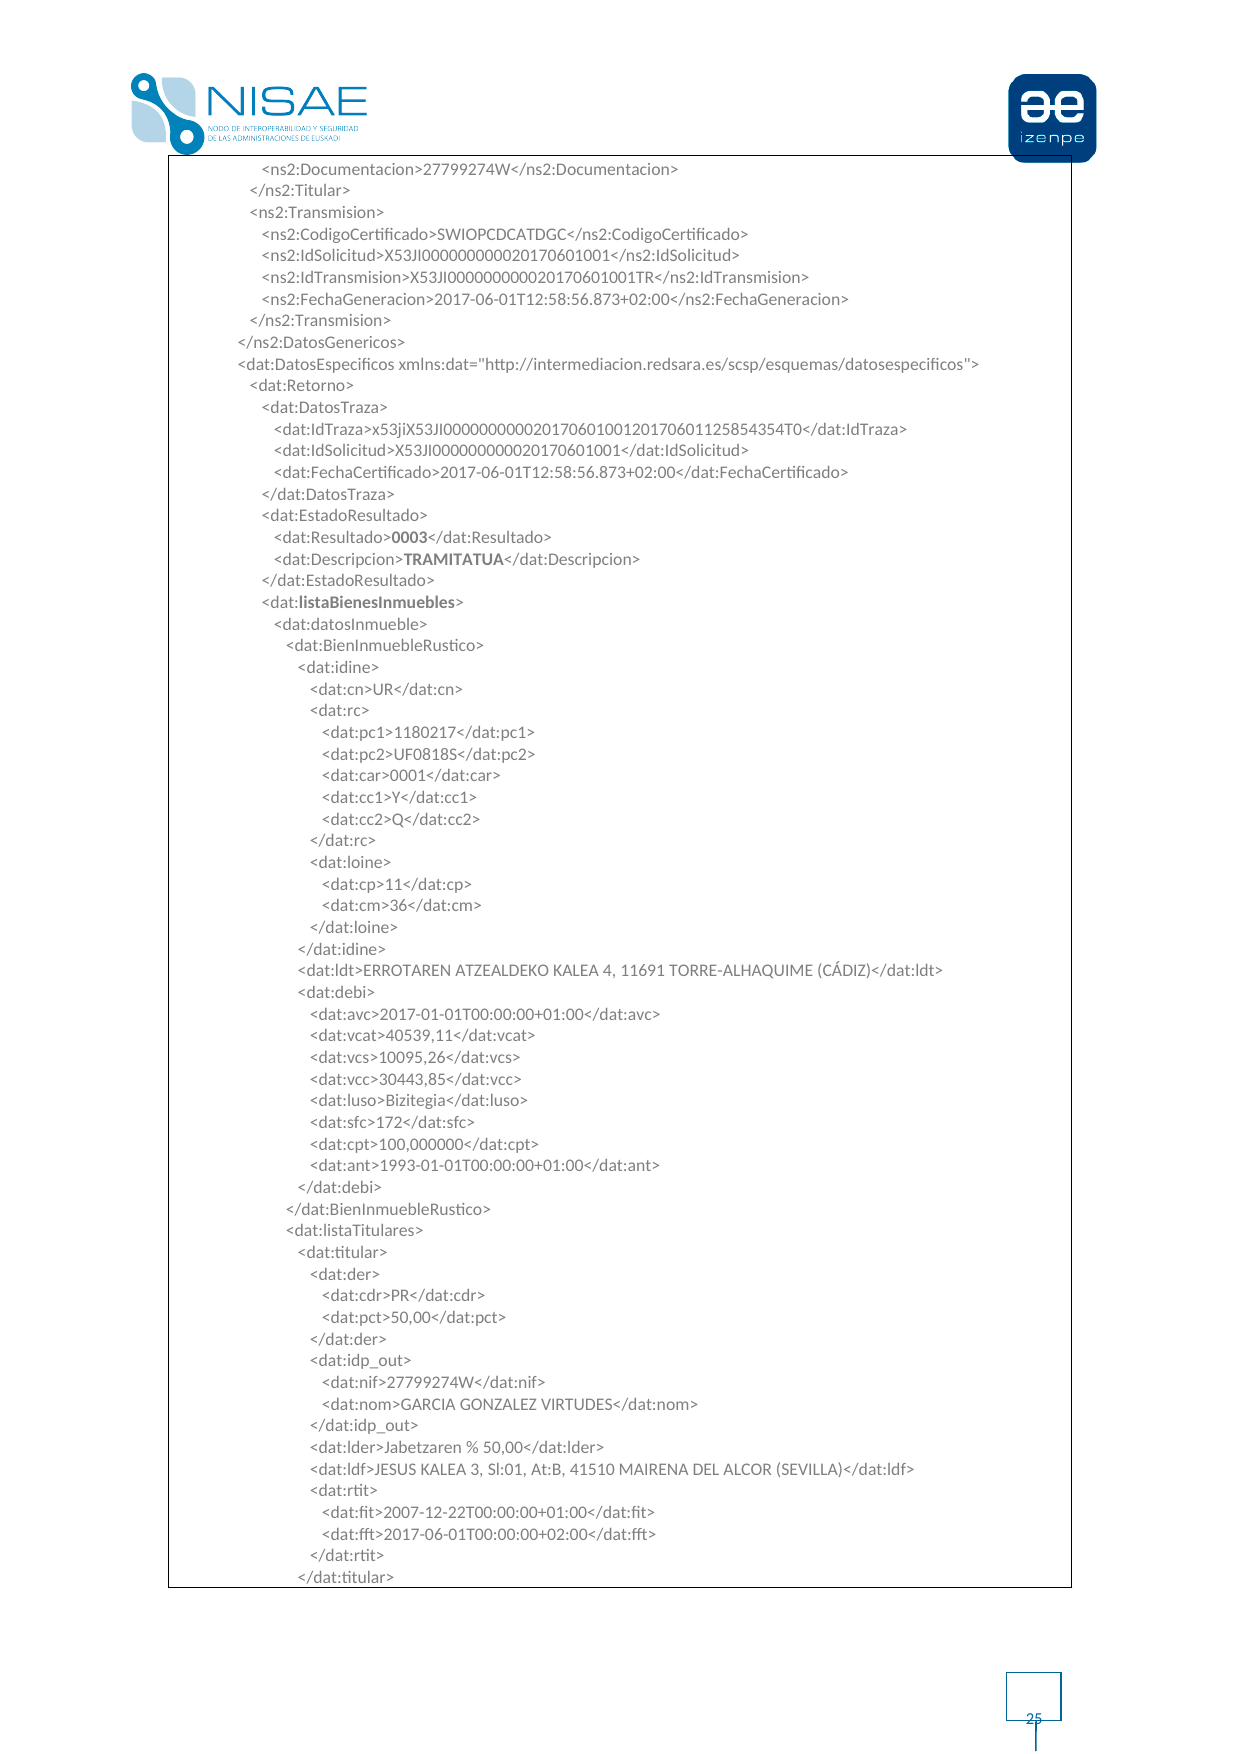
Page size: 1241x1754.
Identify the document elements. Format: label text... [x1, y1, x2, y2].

text <dat:car>0001</dat:car> [177, 764, 1063, 786]
text <dat:vcat>40539,11</dat:vcat> [177, 1024, 1063, 1046]
picture [181, 131, 193, 143]
text <dat:listaBienesInmuebles> [177, 591, 1063, 613]
text <ns2:IdTransmision>X53JI000000000020170601001TR</ns2:IdTransmision> [177, 266, 1063, 288]
text <dat:lder>Jabetzaren % 50,00</dat:lder> [177, 1436, 1063, 1458]
text <dat:cm>36</dat:cm> [177, 894, 1063, 916]
text <dat:rc> [177, 699, 1063, 721]
text <dat:ant>1993-01-01T00:00:00+01:00</dat:ant> [177, 1154, 1063, 1176]
text </dat:BienInmuebleRustico> [177, 1198, 1063, 1219]
picture [139, 81, 148, 90]
text <ns2:CodigoCertificado>SWIOPCDCATDGC</ns2:CodigoCertificado> [177, 223, 1063, 244]
text <dat:luso>Bizitegia</dat:luso> [177, 1089, 1063, 1111]
picture [1007, 74, 1097, 163]
text </dat:loine> [177, 916, 1063, 938]
text <dat:idp_out> [177, 1349, 1063, 1371]
text <dat:titular> [177, 1241, 1063, 1263]
text </dat:debi> [177, 1176, 1063, 1198]
text <dat:nom>GARCIA GONZALEZ VIRTUDES</dat:nom> [177, 1393, 1063, 1414]
text </ns2:Transmision> [177, 309, 1063, 331]
text <dat:cc2>Q</dat:cc2> [177, 808, 1063, 829]
text <dat:Resultado>0003</dat:Resultado> [177, 526, 1063, 548]
text <dat:IdTraza>x53jiX53JI00000000002017060100120170601125854354T0</dat:IdTraza> [177, 418, 1063, 439]
text </dat:rtit> [177, 1544, 1063, 1566]
text <dat:cc1>Y</dat:cc1> [177, 786, 1063, 808]
text <dat:vcc>30443,85</dat:vcc> [177, 1068, 1063, 1089]
text <dat:vcs>10095,26</dat:vcs> [177, 1046, 1063, 1068]
text </ns2:Titular> [177, 179, 1063, 201]
text <dat:cdr>PR</dat:cdr> [177, 1284, 1063, 1306]
text <ns2:Transmision> [177, 201, 1063, 223]
text <ns2:IdSolicitud>X53JI000000000020170601001</ns2:IdSolicitud> [177, 244, 1063, 266]
text <dat:BienInmuebleRustico> [177, 634, 1063, 656]
text <dat:fft>2017-06-01T00:00:00+02:00</dat:fft> [177, 1523, 1063, 1544]
text <dat:ldt>ERROTAREN ATZEALDEKO KALEA 4, 11691 TORRE-ALHAQUIME (CÁDIZ)</dat:ldt> [177, 959, 1063, 981]
text <dat:debi> [177, 981, 1063, 1003]
text <dat:Retorno> [177, 374, 1063, 396]
text <dat:loine> [177, 851, 1063, 873]
text </dat:idine> [177, 938, 1063, 959]
text <ns2:Documentacion>27799274W</ns2:Documentacion> [169, 156, 1071, 179]
text <dat:datosInmueble> [177, 613, 1063, 634]
text <dat:FechaCertificado>2017-06-01T12:58:56.873+02:00</dat:FechaCertificado> [177, 461, 1063, 483]
text <dat:avc>2017-01-01T00:00:00+01:00</dat:avc> [177, 1003, 1063, 1024]
text <dat:listaTitulares> [177, 1219, 1063, 1241]
picture [118, 73, 180, 155]
text <ns2:FechaGeneracion>2017-06-01T12:58:56.873+02:00</ns2:FechaGeneracion> [177, 288, 1063, 309]
text <dat:Descripcion>TRAMITATUA</dat:Descripcion> [177, 548, 1063, 569]
text <dat:pc1>1180217</dat:pc1> [177, 721, 1063, 743]
text <dat:DatosEspecificos xmlns:dat="http://intermediacion.redsara.es/scsp/esquemas/datosespecificos"> [177, 353, 1063, 374]
text <dat:IdSolicitud>X53JI000000000020170601001</dat:IdSolicitud> [177, 439, 1063, 461]
text </ns2:DatosGenericos> [177, 331, 1063, 353]
text <dat:ldf>JESUS KALEA 3, Sl:01, At:B, 41510 MAIRENA DEL ALCOR (SEVILLA)</dat:ldf> [177, 1458, 1063, 1479]
text <dat:cp>11</dat:cp> [177, 873, 1063, 894]
text </dat:idp_out> [177, 1414, 1063, 1436]
text <dat:rtit> [177, 1479, 1063, 1501]
text <dat:EstadoResultado> [177, 504, 1063, 526]
text <dat:idine> [177, 656, 1063, 678]
text </dat:DatosTraza> [177, 483, 1063, 504]
text <dat:nif>27799274W</dat:nif> [177, 1371, 1063, 1393]
text <dat:cpt>100,000000</dat:cpt> [177, 1133, 1063, 1154]
text <dat:pct>50,00</dat:pct> [177, 1306, 1063, 1328]
picture [149, 73, 386, 155]
text </dat:titular> [177, 1566, 1063, 1587]
text <dat:sfc>172</dat:sfc> [177, 1111, 1063, 1133]
text </dat:rc> [177, 829, 1063, 851]
text <dat:DatosTraza> [177, 396, 1063, 418]
text <dat:cn>UR</dat:cn> [177, 678, 1063, 699]
text </dat:der> [177, 1328, 1063, 1349]
text <dat:pc2>UF0818S</dat:pc2> [177, 743, 1063, 764]
text </dat:EstadoResultado> [177, 569, 1063, 591]
text <dat:der> [177, 1263, 1063, 1284]
text <dat:fit>2007-12-22T00:00:00+01:00</dat:fit> [177, 1501, 1063, 1523]
